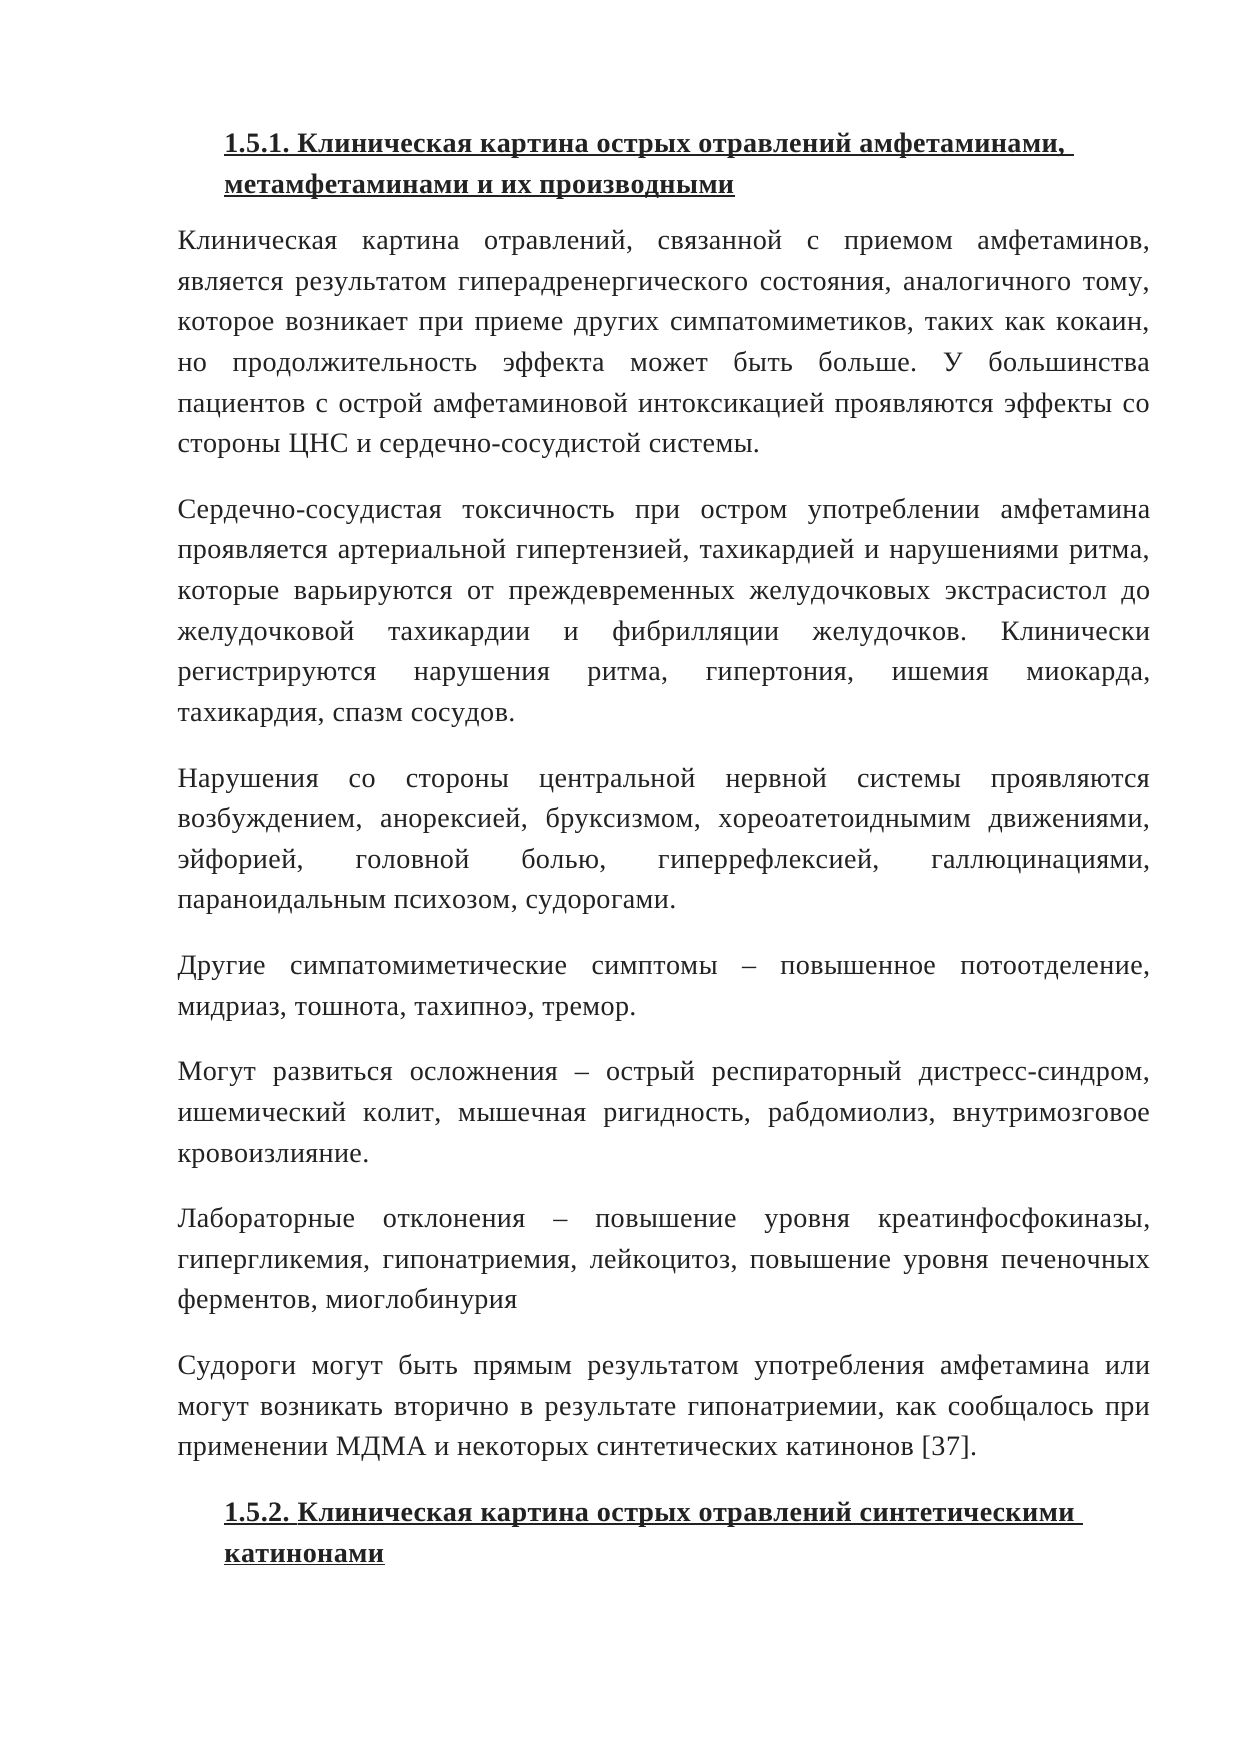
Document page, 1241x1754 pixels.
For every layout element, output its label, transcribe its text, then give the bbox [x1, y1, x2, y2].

text 1.5.2. Клиническая картина острых отравлений синтетическими катинонами [224, 1487, 1105, 1568]
text Могут развиться осложнения – острый респираторный дистресс-синдром, ишемический колит, мышечная ригидность, рабдомиолиз, внутримозговое кровоизлияние. [177, 1046, 1152, 1168]
text Сердечно-сосудистая токсичность при остром употреблении амфетамина проявляется артериальной гипертензией, тахикардией и нарушениями ритма, которые варьируются от преждевременных желудочковых экстрасистол до желудочковой тахикардии и фибрилляции желудочков. Клинически регистрируются нарушения ритма, гипертония, ишемия миокарда, тахикардия, спазм сосудов. [177, 484, 1152, 727]
text Нарушения со стороны центральной нервной системы проявляются возбуждением, анорексией, бруксизмом, хореоатетоиднымим движениями, эйфорией, головной болью, гиперрефлексией, галлюцинациями, параноидальным психозом, судорогами. [177, 752, 1152, 915]
text 1.5.1. Клиническая картина острых отравлений амфетаминами, метамфетаминами и их производными [224, 118, 1105, 199]
text Лабораторные отклонения – повышение уровня креатинфосфокиназы, гипергликемия, гипонатриемия, лейкоцитоз, повышение уровня печеночных ферментов, миоглобинурия [177, 1193, 1152, 1315]
text Клиническая картина отравлений, связанной с приемом амфетаминов, является результатом гиперадренергического состояния, аналогичного тому, которое возникает при приеме других симпатомиметиков, таких как кокаин, но продолжительность эффекта может быть больше. У большинства пациентов с острой амфетаминовой интоксикацией проявляются эффекты со стороны ЦНС и сердечно-сосудистой системы. [177, 215, 1152, 459]
text Судороги могут быть прямым результатом употребления амфетамина или могут возникать вторично в результате гипонатриемии, как сообщалось при применении МДМА и некоторых синтетических катинонов [37]. [177, 1340, 1152, 1462]
text Другие симпатомиметические симптомы – повышенное потоотделение, мидриаз, тошнота, тахипноэ, тремор. [177, 940, 1152, 1021]
